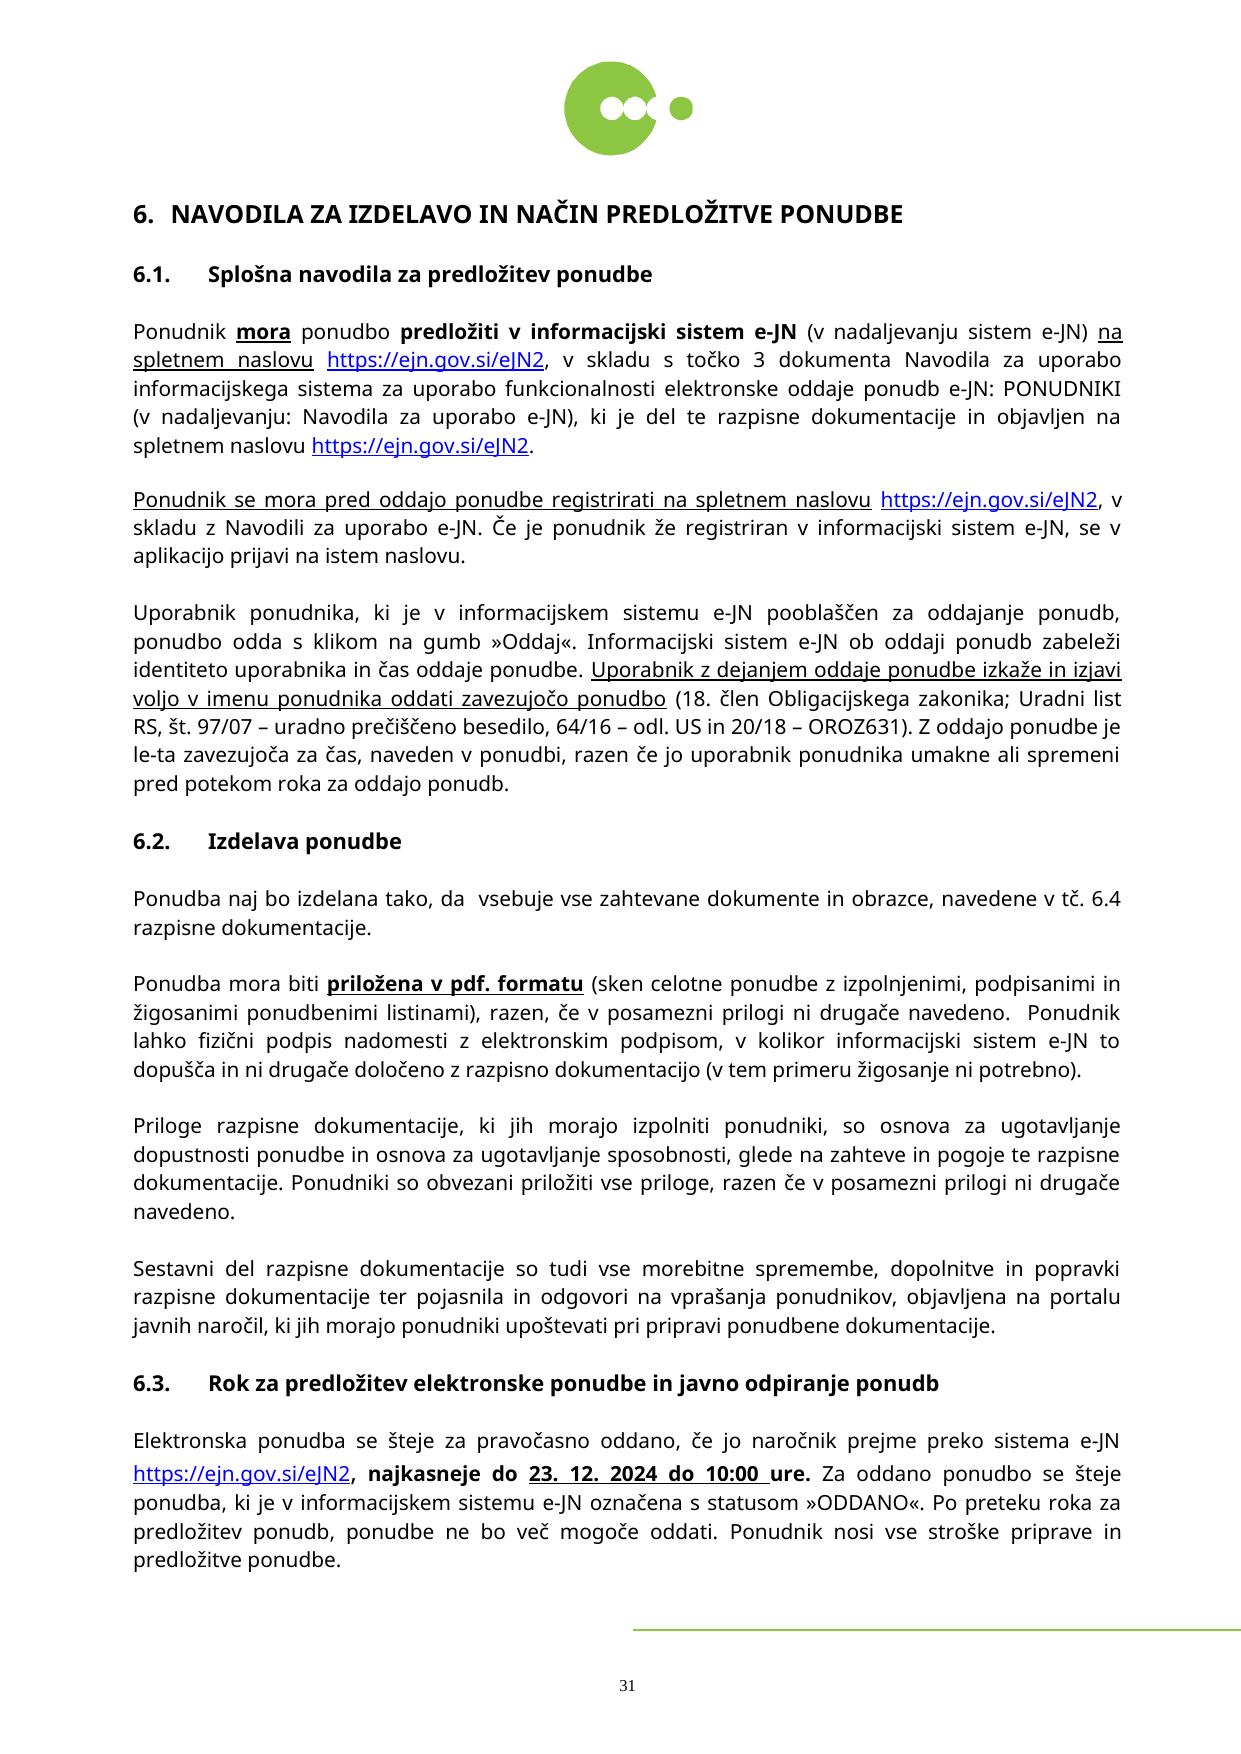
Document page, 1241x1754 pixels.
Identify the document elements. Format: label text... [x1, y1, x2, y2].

list NAVODILA ZA IZDELAVO IN NAČIN PREDLOŽITVE PONUDBE [133, 196, 1122, 230]
text Elektronska ponudba se šteje za pravočasno oddano, če jo naročnik prejme preko sistema e-JN https://ejn.gov.si/eJN2, najkasneje do 23. 12. 2024 do 10:00 ure. Za oddano ponudbo se šteje ponudba, ki je v informacijskem sistemu e-JN označena s statusom »ODDANO«. Po preteku roka za predložitev ponudb, ponudbe ne bo več mogoče oddati. Ponudnik nosi vse stroške priprave in predložitve ponudbe. [133, 1426, 1122, 1574]
text Ponudba mora biti priložena v pdf. formatu (sken celotne ponudbe z izpolnjenimi, podpisanimi in žigosanimi ponudbenimi listinami), razen, če v posamezni prilogi ni drugače navedeno. Ponudnik lahko fizični podpis nadomesti z elektronskim podpisom, v kolikor informacijski sistem e-JN to dopušča in ni drugače določeno z razpisno dokumentacijo (v tem primeru žigosanje ni potrebno). [133, 969, 1122, 1083]
list Rok za predložitev elektronske ponudbe in javno odpiranje ponudb [133, 1368, 1122, 1397]
text Sestavni del razpisne dokumentacije so tudi vse morebitne spremembe, dopolnitve in popravki razpisne dokumentacije ter pojasnila in odgovori na vprašanja ponudnikov, objavljena na portalu javnih naročil, ki jih morajo ponudniki upoštevati pri pripravi ponudbene dokumentacije. [133, 1254, 1122, 1339]
text Ponudnik mora ponudbo predložiti v informacijski sistem e-JN (v nadaljevanju sistem e-JN) na spletnem naslovu https://ejn.gov.si/eJN2, v skladu s točko 3 dokumenta Navodila za uporabo informacijskega sistema za uporabo funkcionalnosti elektronske oddaje ponudb e-JN: PONUDNIKI (v nadaljevanju: Navodila za uporabo e-JN), ki je del te razpisne dokumentacije in objavljen na spletnem naslovu https://ejn.gov.si/eJN2. [133, 317, 1122, 459]
list Splošna navodila za predložitev ponudbe [133, 259, 1122, 288]
text Ponudba naj bo izdelana tako, da vsebuje vse zahtevane dokumente in obrazce, navedene v tč. 6.4 razpisne dokumentacije. [133, 884, 1122, 941]
text Priloge razpisne dokumentacije, ki jih morajo izpolniti ponudniki, so osnova za ugotavljanje dopustnosti ponudbe in osnova za ugotavljanje sposobnosti, glede na zahteve in pogoje te razpisne dokumentacije. Ponudniki so obvezani priložiti vse priloge, razen če v posamezni prilogi ni drugače navedeno. [133, 1112, 1122, 1225]
text Ponudnik se mora pred oddajo ponudbe registrirati na spletnem naslovu https://ejn.gov.si/eJN2, v skladu z Navodili za uporabo e-JN. Če je ponudnik že registriran v informacijski sistem e-JN, se v aplikacijo prijavi na istem naslovu. [133, 485, 1122, 570]
list Izdelava ponudbe [133, 826, 1122, 856]
text Uporabnik ponudnika, ki je v informacijskem sistemu e-JN pooblaščen za oddajanje ponudb, ponudbo odda s klikom na gumb »Oddaj«. Informacijski sistem e-JN ob oddaji ponudb zabeleži identiteto uporabnika in čas oddaje ponudbe. Uporabnik z dejanjem oddaje ponudbe izkaže in izjavi voljo v imenu ponudnika oddati zavezujočo ponudbo (18. člen Obligacijskega zakonika; Uradni list RS, št. 97/07 – uradno prečiščeno besedilo, 64/16 – odl. US in 20/18 – OROZ631). Z oddajo ponudbe je le-ta zavezujoča za čas, naveden v ponudbi, razen če jo uporabnik ponudnika umakne ali spremeni pred potekom roka za oddajo ponudb. [133, 598, 1122, 797]
